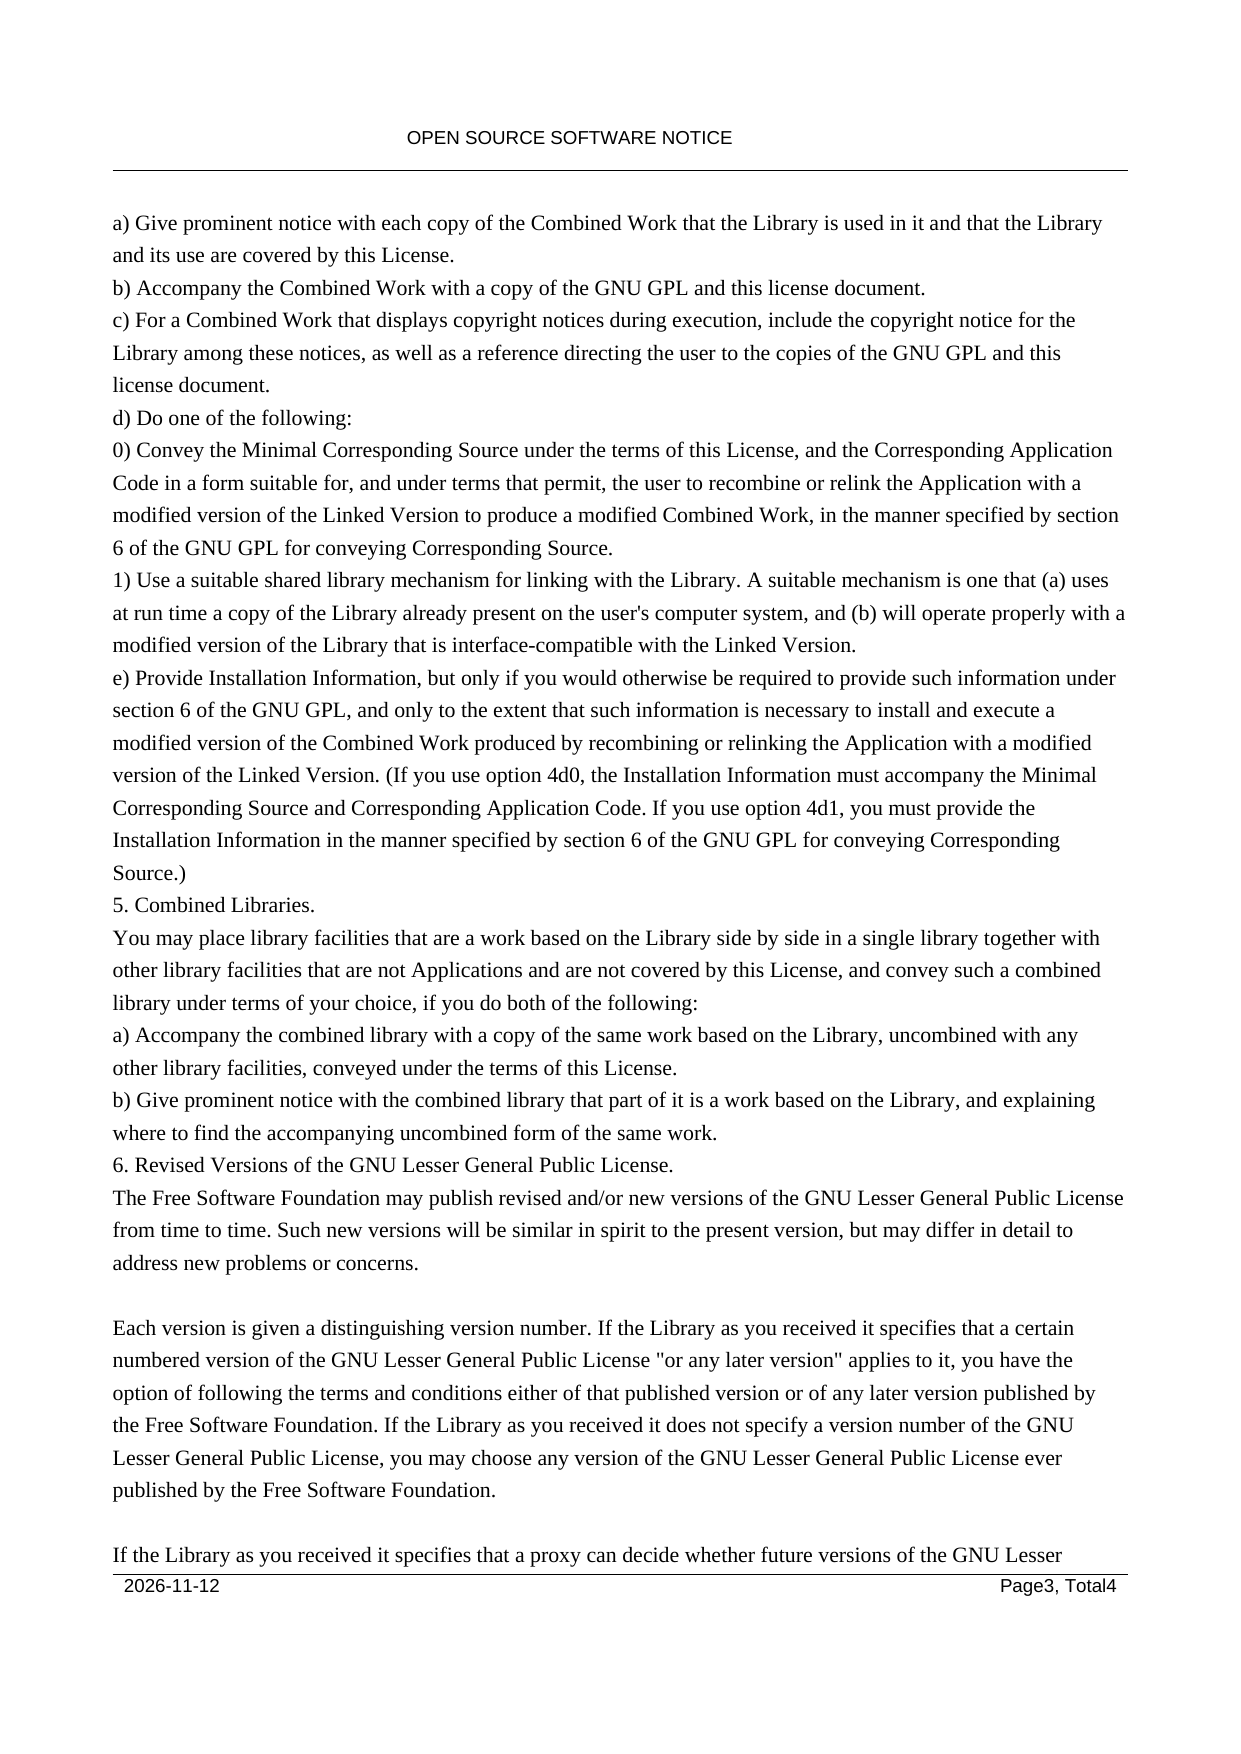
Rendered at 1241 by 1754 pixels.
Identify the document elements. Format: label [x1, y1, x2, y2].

text [112, 206, 1128, 1571]
